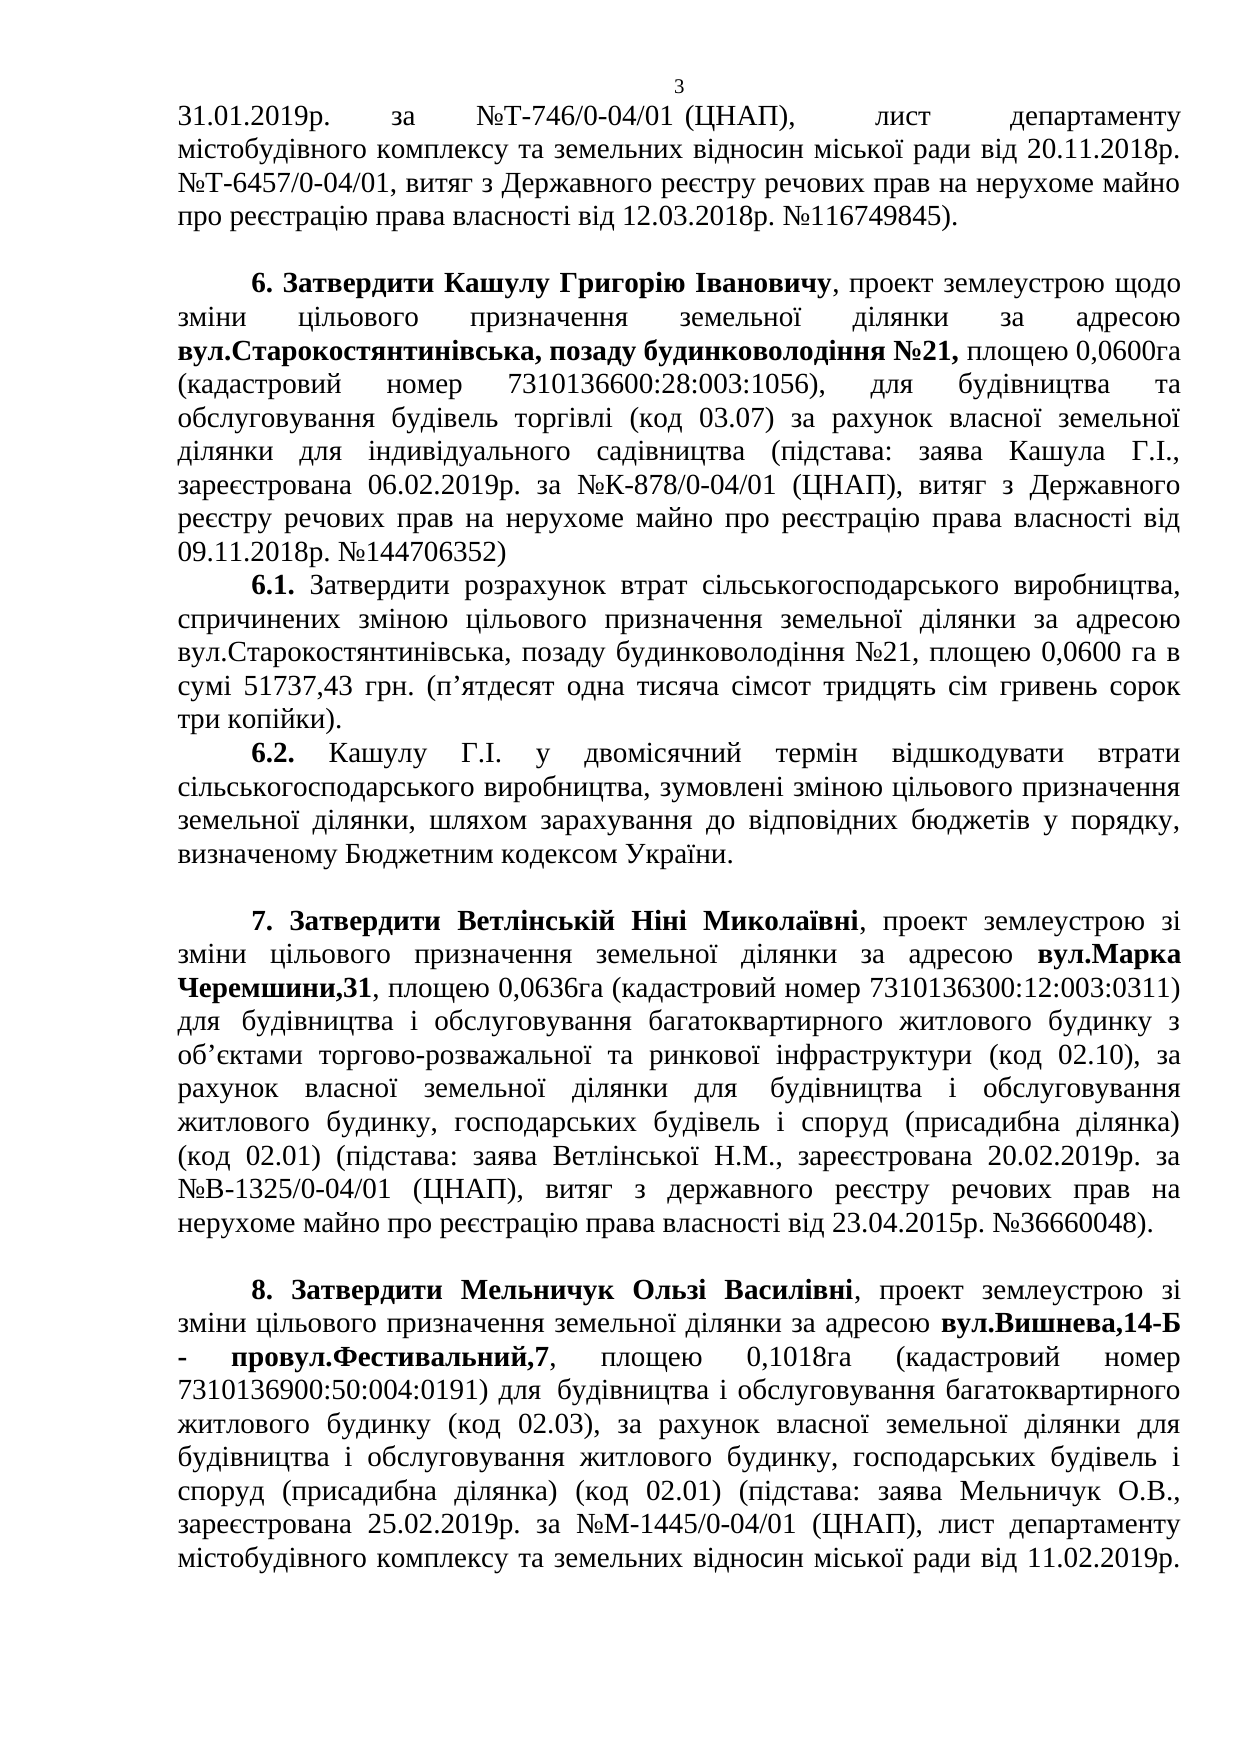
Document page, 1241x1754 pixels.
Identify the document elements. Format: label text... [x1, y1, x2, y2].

text 6.1. Затвердити розрахунок втрат сільськогосподарського виробництва, спричинених зміною цільового призначення земельної ділянки за адресою вул.Старокостянтинівська, позаду будинковолодіння №21, площею 0,0600 га в сумі 51737,43 грн. (п’ятдесят одна тисяча сімсот тридцять сім гривень сорок три копійки). [177, 567, 1181, 735]
text 7. Затвердити Ветлінській Ніні Миколаївні, проект землеустрою зі зміни цільового призначення земельної ділянки за адресою вул.Марка Черемшини,31, площею 0,0636га (кадастровий номер 7310136300:12:003:0311) для будівництва і обслуговування багатоквартирного житлового будинку з об’єктами торгово-розважальної та ринкової інфраструктури (код 02.10), за рахунок власної земельної ділянки для будівництва і обслуговування житлового будинку, господарських будівель і споруд (присадибна ділянка) (код 02.01) (підстава: заява Ветлінської Н.М., зареєстрована 20.02.2019р. за №В-1325/0-04/01 (ЦНАП), витяг з державного реєстру речових прав на нерухоме майно про реєстрацію права власності від 23.04.2015р. №36660048). [177, 1138, 1181, 1238]
text 7. Затвердити Ветлінській Ніні Миколаївні, проект землеустрою зі зміни цільового призначення земельної ділянки за адресою вул.Марка Черемшини,31, площею 0,0636га (кадастровий номер 7310136300:12:003:0311) для будівництва і обслуговування багатоквартирного житлового будинку з об’єктами торгово-розважальної та ринкової інфраструктури (код 02.10), за рахунок власної земельної ділянки для будівництва і обслуговування житлового будинку, господарських будівель і споруд (присадибна ділянка) (код 02.01) (підстава: заява Ветлінської Н.М., зареєстрована 20.02.2019р. за №В-1325/0-04/01 (ЦНАП), витяг з державного реєстру речових прав на нерухоме майно про реєстрацію права власності від 23.04.2015р. №36660048). [177, 903, 1181, 1037]
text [177, 1473, 1181, 1574]
text 6. Затвердити Кашулу Григорію Івановичу, проект землеустрою щодо зміни цільового призначення земельної ділянки за адресою вул.Старокостянтинівська, позаду будинковолодіння №21, площею 0,0600га (кадастровий номер 7310136600:28:003:1056), для будівництва та обслуговування будівель торгівлі (код 03.07) за рахунок власної земельної ділянки для індивідуального садівництва (підстава: заява Кашула Г.І., зареєстрована 06.02.2019р. за №К-878/0-04/01 (ЦНАП), витяг з Державного реєстру речових прав на нерухоме майно про реєстрацію права власності від 09.11.2018р. №144706352) [177, 266, 1181, 567]
text 6.2. Кашулу Г.І. у двомісячний термін відшкодувати втрати сільськогосподарського виробництва, зумовлені зміною цільового призначення земельної ділянки, шляхом зарахування до відповідних бюджетів у порядку, визначеному Бюджетним кодексом України. [177, 735, 1181, 869]
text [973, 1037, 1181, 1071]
